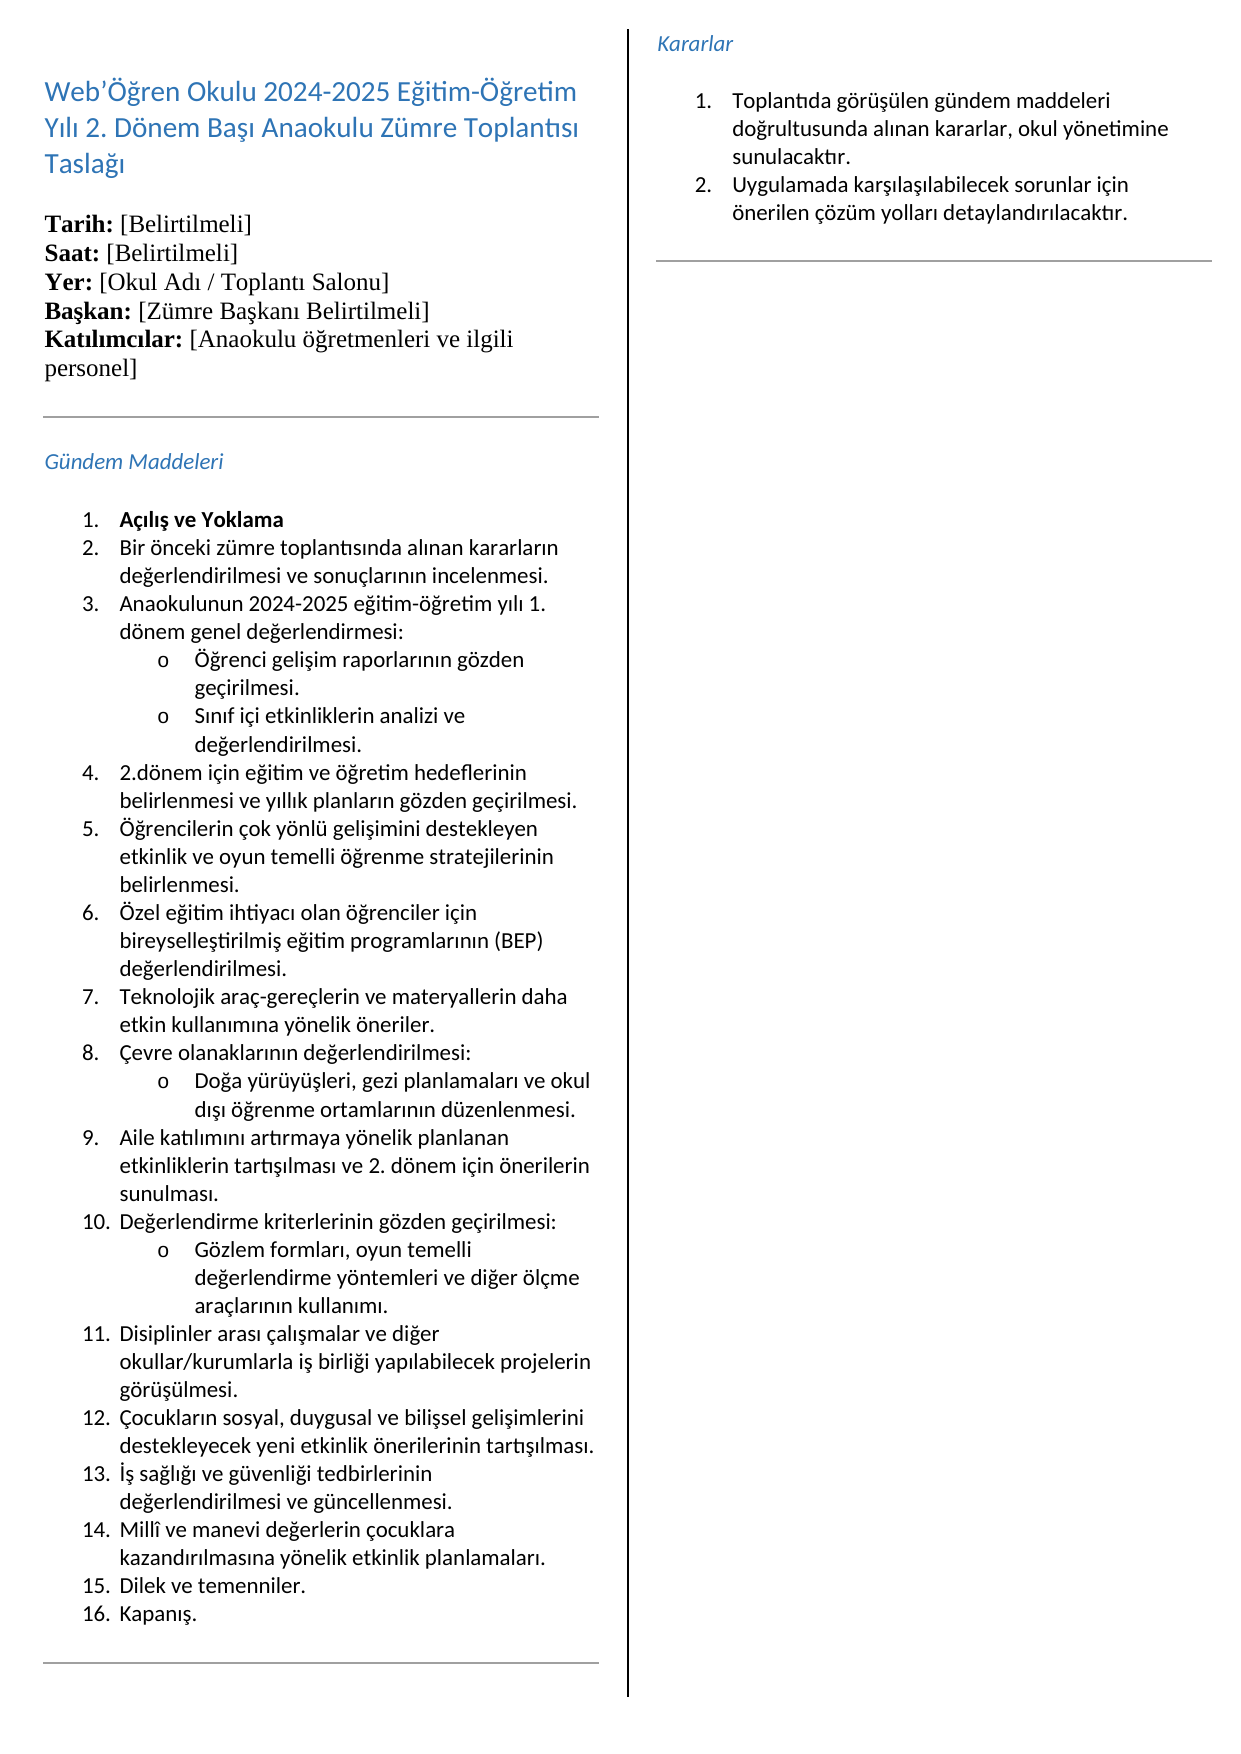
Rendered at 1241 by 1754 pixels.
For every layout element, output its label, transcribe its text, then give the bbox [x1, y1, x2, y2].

list Dilek ve temenniler. [82, 1572, 598, 1599]
list Kapanış. [82, 1599, 598, 1628]
list Anaokulunun 2024-2025 eğitim-öğretim yılı 1. dönem genel değerlendirmesi: [82, 589, 598, 645]
list 2.dönem için eğitim ve öğretim hedeflerinin belirlenmesi ve yıllık planların gözden geçirilmesi. [82, 758, 598, 814]
list Toplantıda görüşülen gündem maddeleri doğrultusunda alınan kararlar, okul yönetimine sunulacaktır. [694, 86, 1211, 170]
subtitle Gündem Maddeleri [44, 447, 598, 476]
list Sınıf içi etkinliklerin analizi ve değerlendirilmesi. [157, 701, 598, 758]
list Aile katılımını artırmaya yönelik planlanan etkinliklerin tartışılması ve 2. dönem için önerilerin sunulması. [82, 1123, 598, 1207]
list Teknolojik araç-gereçlerin ve materyallerin daha etkin kullanımına yönelik öneriler. [82, 982, 598, 1038]
list Değerlendirme kriterlerinin gözden geçirilmesi: [82, 1207, 598, 1235]
subtitle Kararlar [657, 29, 1211, 57]
list Öğrenci gelişim raporlarının gözden geçirilmesi. [157, 645, 598, 701]
list Gözlem formları, oyun temelli değerlendirme yöntemleri ve diğer ölçme araçlarının kullanımı. [157, 1235, 598, 1319]
list Özel eğitim ihtiyacı olan öğrenciler için bireyselleştirilmiş eğitim programlarının (BEP) değerlendirilmesi. [82, 898, 598, 982]
list Çocukların sosyal, duygusal ve bilişsel gelişimlerini destekleyecek yeni etkinlik önerilerinin tartışılması. [82, 1403, 598, 1459]
list Uygulamada karşılaşılabilecek sorunlar için önerilen çözüm yolları detaylandırılacaktır. [694, 170, 1211, 226]
list Çevre olanaklarının değerlendirilmesi: [82, 1038, 598, 1066]
list Açılış ve Yoklama [82, 505, 598, 533]
list İş sağlığı ve güvenliği tedbirlerinin değerlendirilmesi ve güncellenmesi. [82, 1459, 598, 1516]
list Doğa yürüyüşleri, gezi planlamaları ve okul dışı öğrenme ortamlarının düzenlenmesi. [157, 1066, 598, 1123]
list Millî ve manevi değerlerin çocuklara kazandırılmasına yönelik etkinlik planlamaları. [82, 1516, 598, 1572]
list Bir önceki zümre toplantısında alınan kararların değerlendirilmesi ve sonuçlarının incelenmesi. [82, 533, 598, 589]
list Disiplinler arası çalışmalar ve diğer okullar/kurumlarla iş birliği yapılabilecek projelerin görüşülmesi. [82, 1319, 598, 1403]
subtitle Web’Öğren Okulu 2024-2025 Eğitim-Öğretim Yılı 2. Dönem Başı Anaokulu Zümre Toplantısı Taslağı [44, 73, 598, 180]
list Öğrencilerin çok yönlü gelişimini destekleyen etkinlik ve oyun temelli öğrenme stratejilerinin belirlenmesi. [82, 814, 598, 898]
text Tarih: [Belirtilmeli] Saat: [Belirtilmeli] Yer: [Okul Adı / Toplantı Salonu] Başkan: [Zümre Başkanı Belirtilmeli] Katılımcılar: [Anaokulu öğretmenleri ve ilgili personel] [44, 209, 598, 382]
